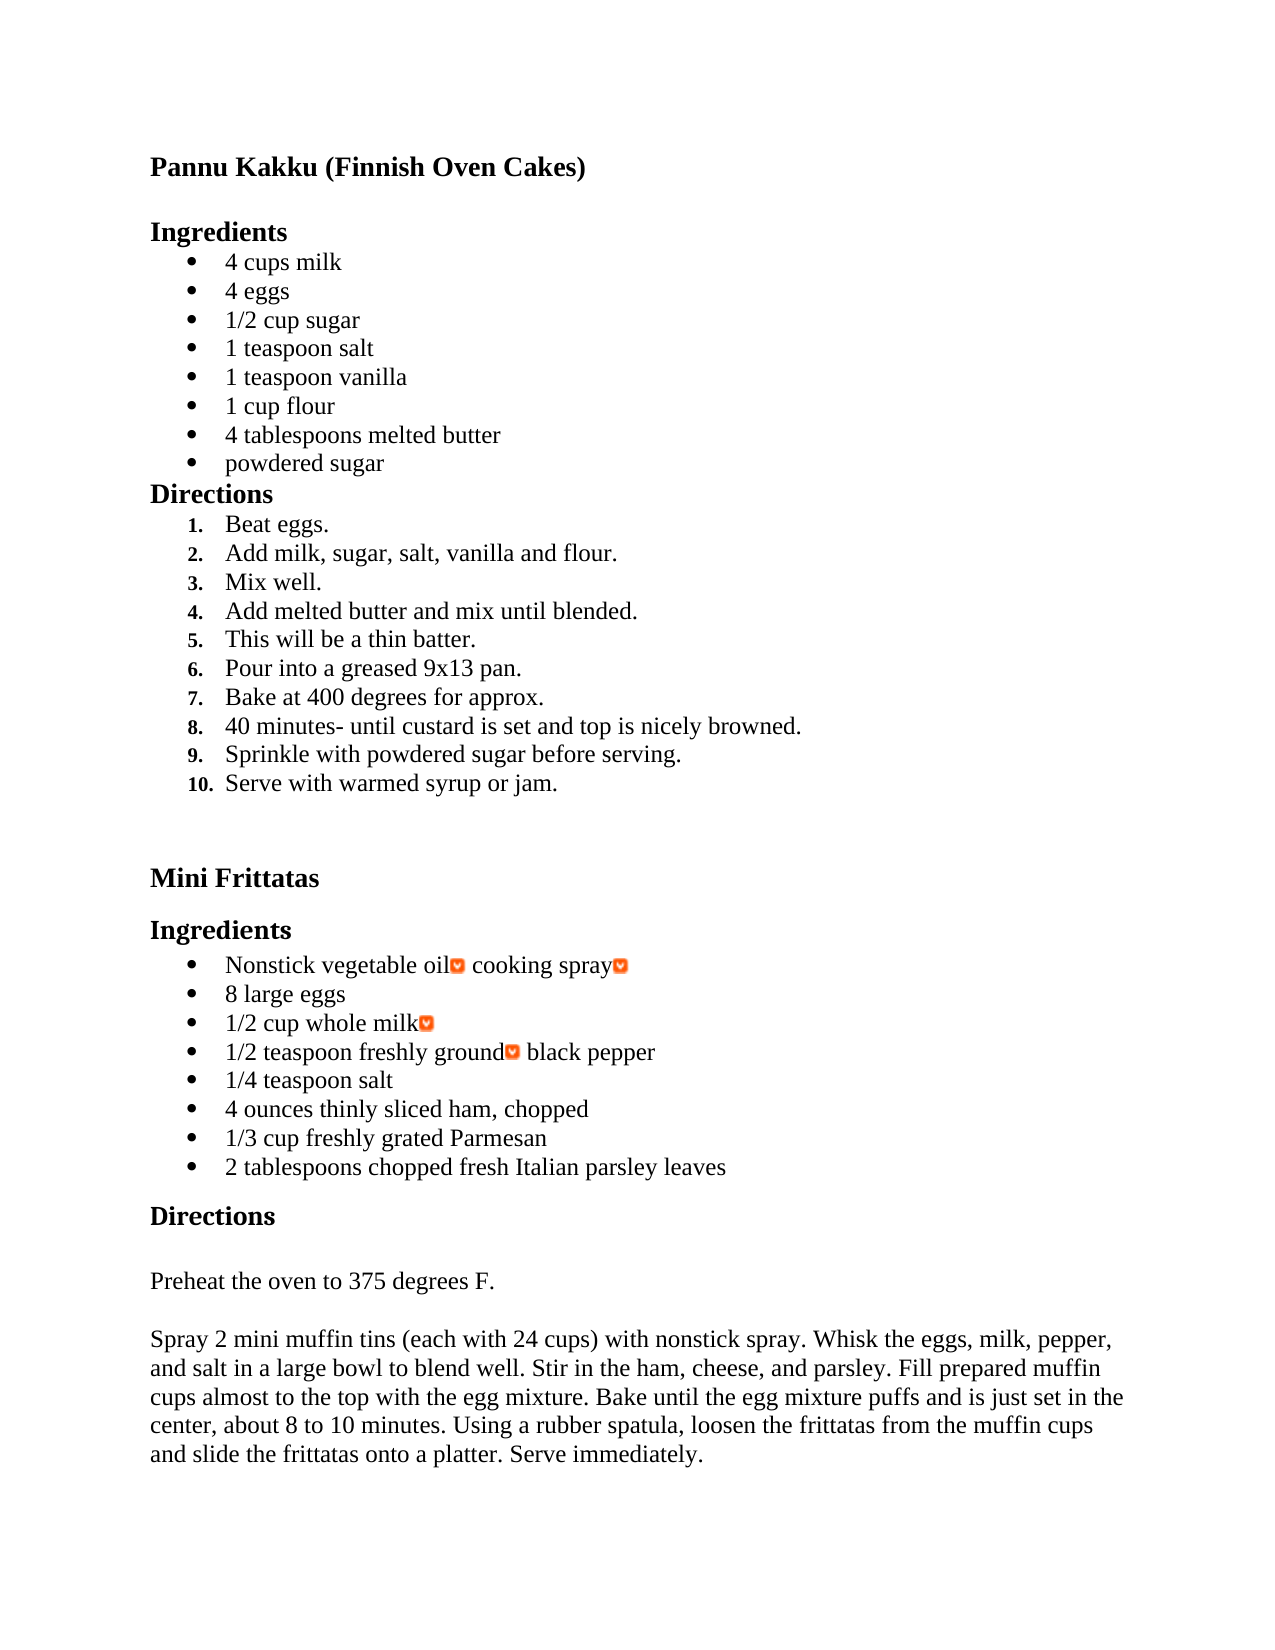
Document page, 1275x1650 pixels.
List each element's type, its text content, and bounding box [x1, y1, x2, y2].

list 1/3 cup freshly grated Parmesan [187, 1123, 1125, 1152]
list Mix well. [187, 567, 1125, 596]
list 8 large eggs [187, 979, 1125, 1008]
subtitle Directions [150, 1201, 1125, 1232]
list 4 ounces thinly sliced ham, chopped [187, 1094, 1125, 1123]
list 1/2 teaspoon freshly ground black pepper [187, 1037, 1125, 1065]
list 1 teaspoon vanilla [187, 362, 1125, 391]
list Beat eggs. [187, 509, 1125, 538]
list Add milk, sugar, salt, vanilla and flour. [187, 538, 1125, 567]
text Spray 2 mini muffin tins (each with 24 cups) with nonstick spray. Whisk the eggs, milk, pepper, and salt in a large bowl to blend well. Stir in the ham, cheese, and parsley. Fill prepared muffin cups almost to the top with the egg mixture. Bake until the egg mixture puffs and is just set in the center, about 8 to 10 minutes. Using a rubber spatula, loosen the frittatas from the muffin cups and slide the frittatas onto a platter. Serve immediately. [150, 1324, 1125, 1468]
list 4 cups milk [187, 247, 1125, 276]
list Add melted butter and mix until blended. [187, 596, 1125, 624]
picture [418, 1015, 435, 1032]
text Ingredients [150, 215, 1125, 247]
text Directions [150, 477, 1125, 509]
list Serve with warmed syrup or jam. [187, 768, 1125, 797]
picture [450, 958, 466, 974]
list Nonstick vegetable oil cooking spray [187, 950, 1125, 979]
list 1/4 teaspoon salt [187, 1065, 1125, 1094]
picture [612, 958, 629, 974]
picture [504, 1044, 521, 1060]
list Bake at 400 degrees for approx. [187, 682, 1125, 711]
list 1 cup flour [187, 391, 1125, 420]
list powdered sugar [187, 448, 1125, 477]
list Sprinkle with powdered sugar before serving. [187, 739, 1125, 768]
list 1/2 cup whole milk [187, 1008, 1125, 1037]
list 40 minutes- until custard is set and top is nicely browned. [187, 711, 1125, 739]
text Mini Frittatas [150, 861, 1125, 894]
text Pannu Kakku (Finnish Oven Cakes) [150, 150, 1125, 182]
list Pour into a greased 9x13 pan. [187, 653, 1125, 682]
text Preheat the oven to 375 degrees F. [150, 1266, 1125, 1295]
list 4 eggs [187, 276, 1125, 305]
subtitle Ingredients [150, 915, 1125, 946]
list This will be a thin batter. [187, 624, 1125, 653]
list 1 teaspoon salt [187, 333, 1125, 362]
list 4 tablespoons melted butter [187, 420, 1125, 448]
list 1/2 cup sugar [187, 305, 1125, 333]
list 2 tablespoons chopped fresh Italian parsley leaves [187, 1152, 1125, 1180]
